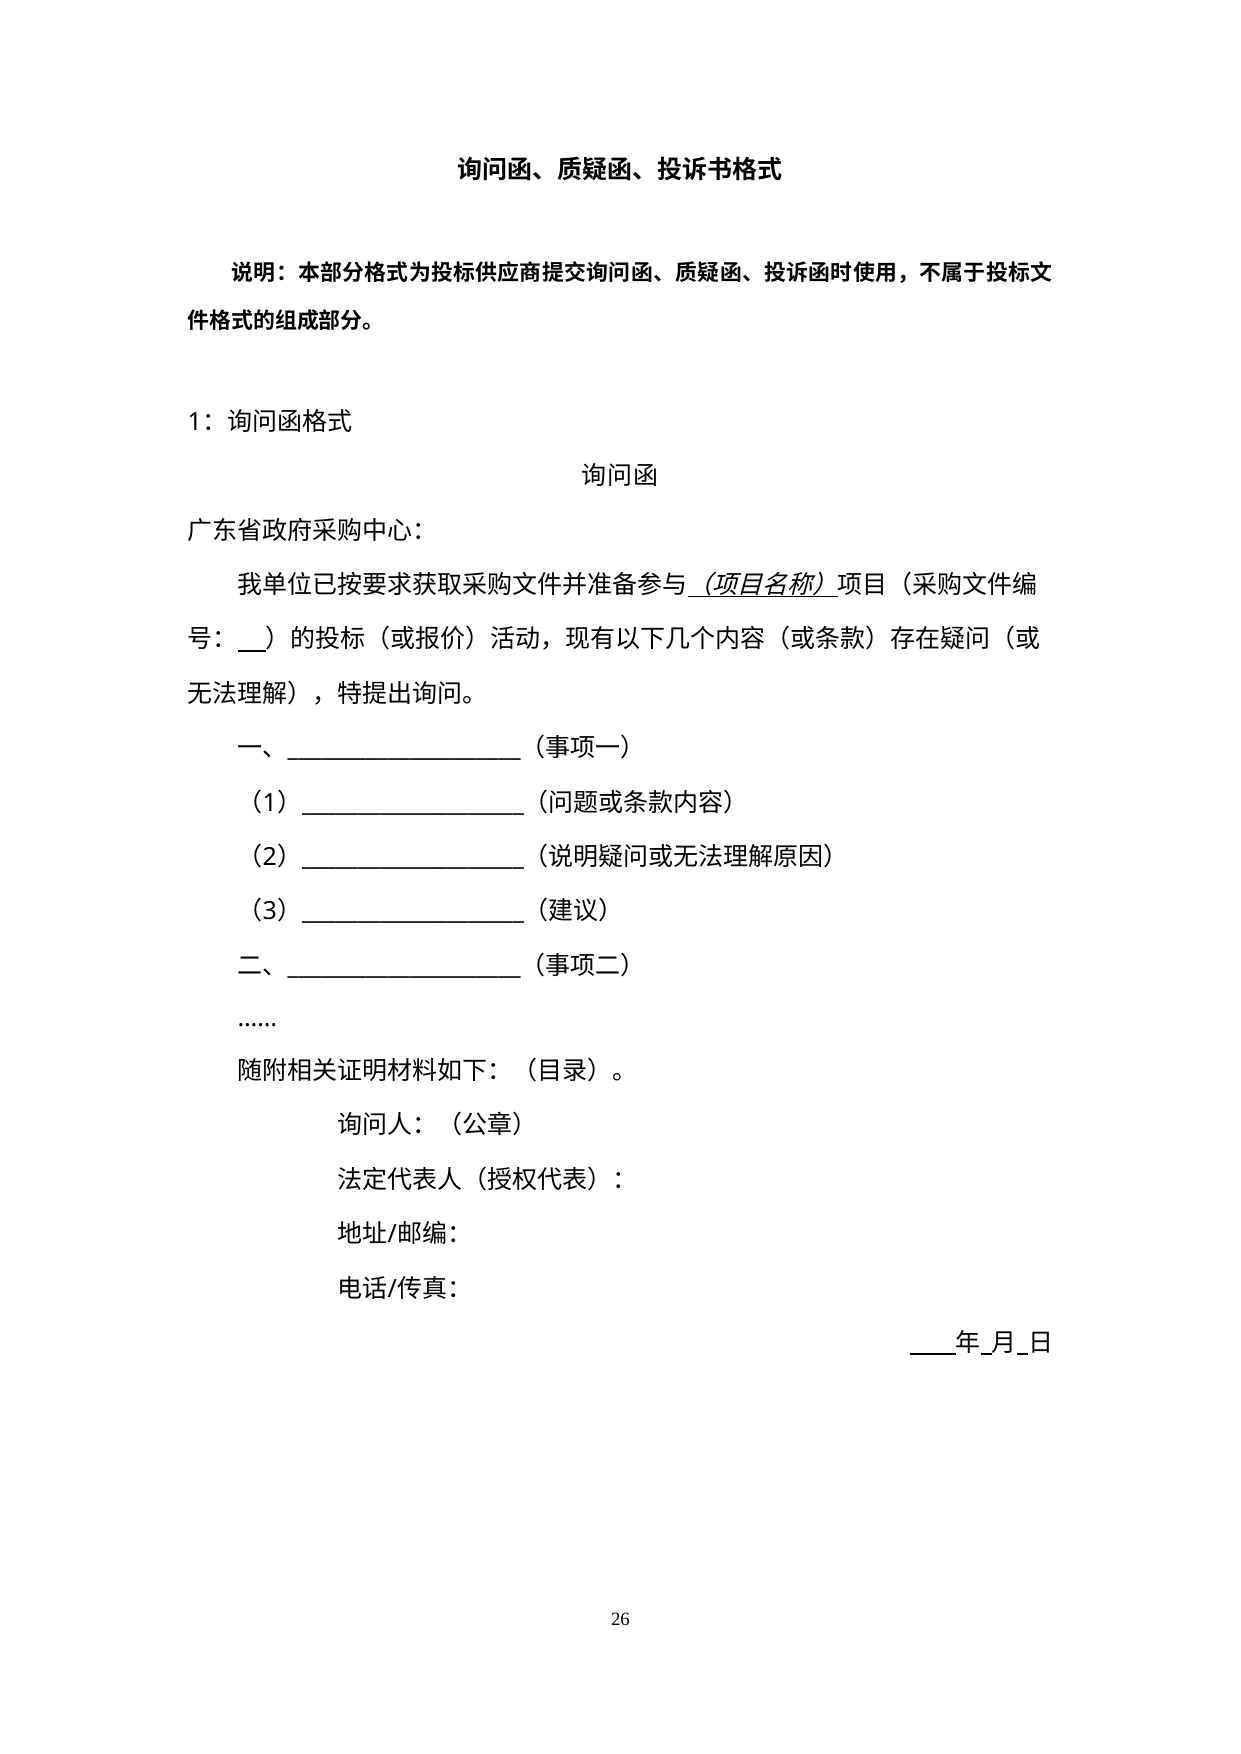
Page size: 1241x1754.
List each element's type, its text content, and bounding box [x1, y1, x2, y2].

text （3）____________________（建议） [187, 891, 1053, 927]
text 询问函、质疑函、投诉书格式 [187, 150, 1053, 186]
text 一、_____________________（事项一） [187, 728, 1053, 764]
text 随附相关证明材料如下：（目录）。 [187, 1051, 1053, 1087]
text 广东省政府采购中心： [187, 510, 1053, 546]
text 询问人：（公章） [187, 1105, 1053, 1141]
text 二、_____________________（事项二） [187, 945, 1053, 981]
text 法定代表人（授权代表）： [187, 1159, 1053, 1196]
text 1：询问函格式 [187, 401, 1053, 438]
text 年 月 日 [187, 1322, 1053, 1359]
text …… [187, 999, 1053, 1034]
text 询问函 [187, 456, 1053, 492]
text （2）____________________（说明疑问或无法理解原因） [187, 836, 1053, 873]
text 电话/传真： [187, 1268, 1053, 1304]
text 地址/邮编： [187, 1214, 1053, 1250]
text 我单位已按要求获取采购文件并准备参与（项目名称）项目（采购文件编号： ）的投标（或报价）活动，现有以下几个内容（或条款）存在疑问（或无法理解），特提出询问。 [187, 564, 1053, 709]
text （1）____________________（问题或条款内容） [187, 782, 1053, 818]
text 说明：本部分格式为投标供应商提交询问函、质疑函、投诉函时使用，不属于投标文件格式的组成部分。 [187, 255, 1053, 334]
